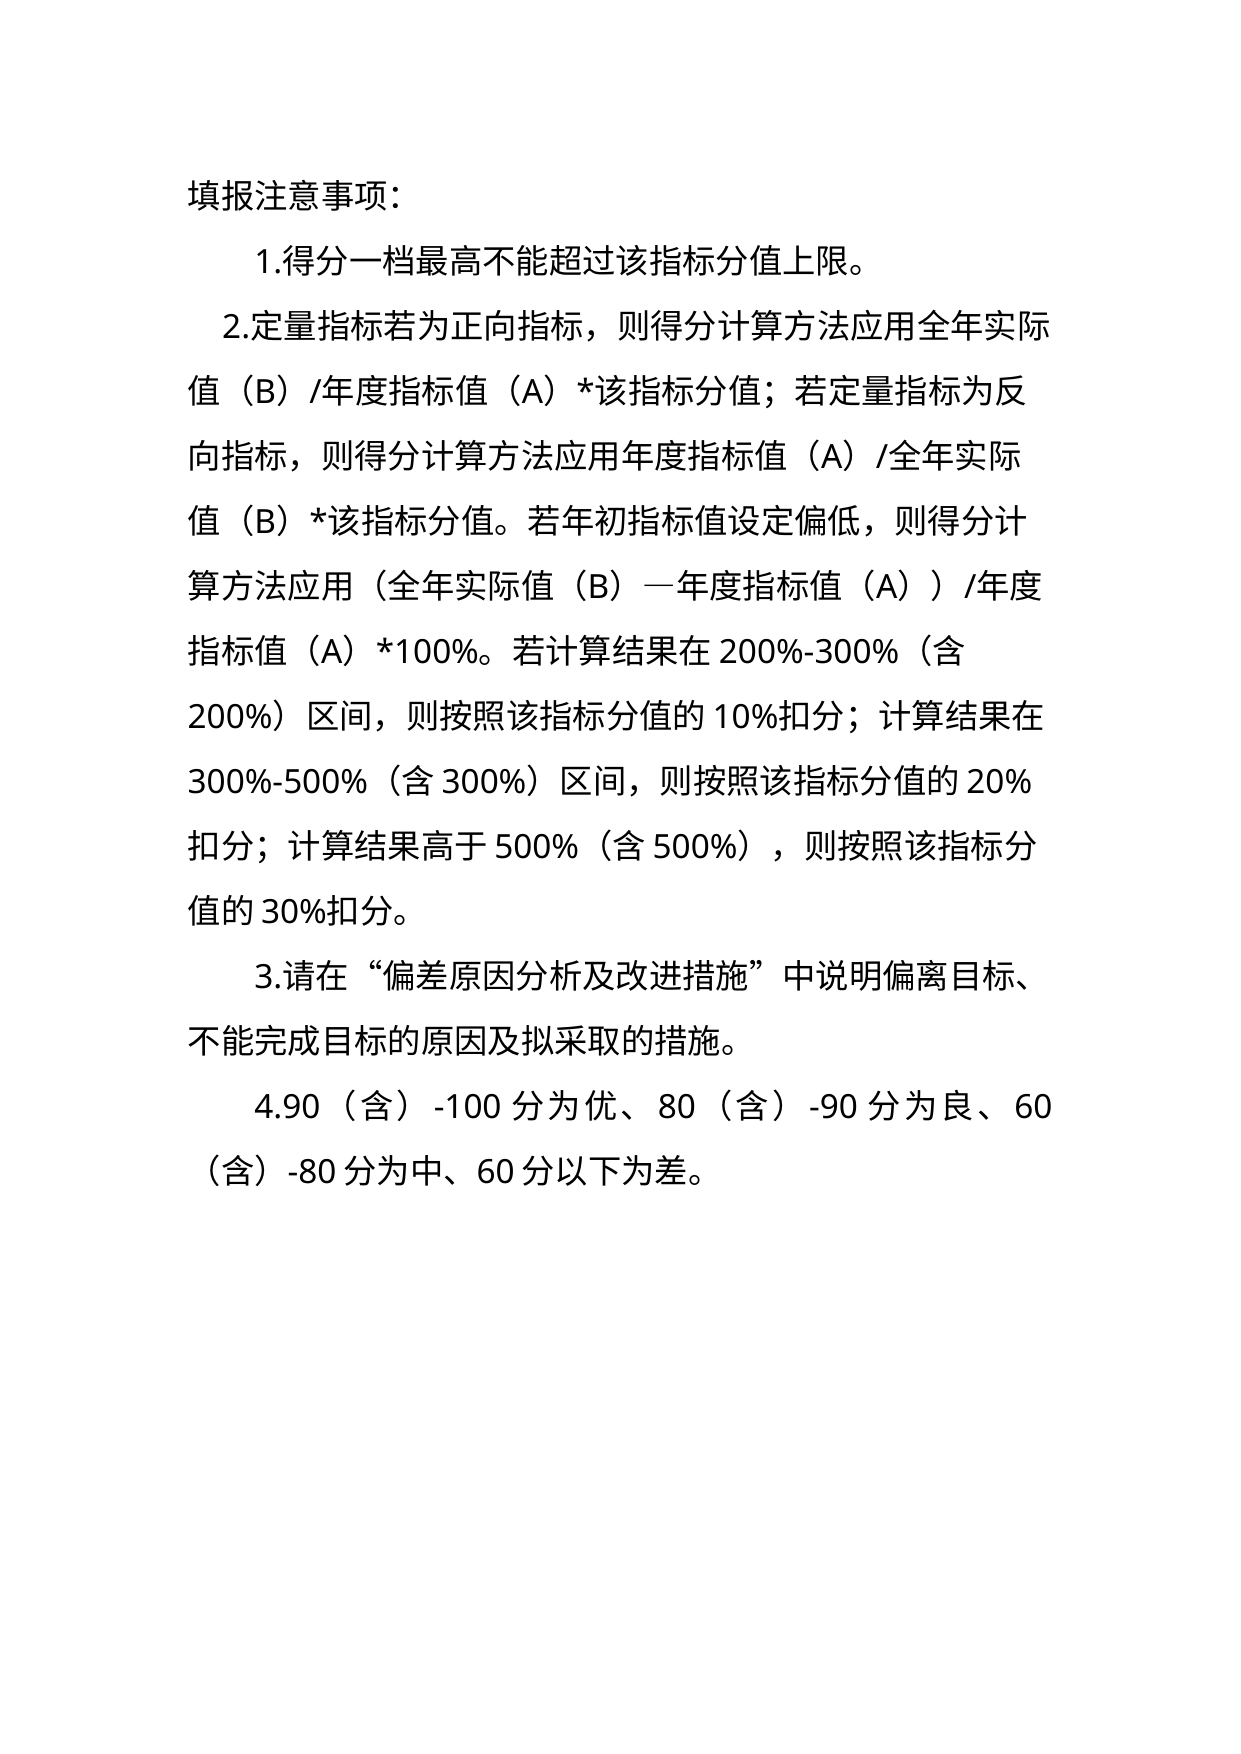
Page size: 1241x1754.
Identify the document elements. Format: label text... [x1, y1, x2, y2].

text 2.定量指标若为正向指标，则得分计算方法应用全年实际值（B）/年度指标值（A）*该指标分值；若定量指标为反向指标，则得分计算方法应用年度指标值（A）/全年实际值（B）*该指标分值。若年初指标值设定偏低，则得分计算方法应用（全年实际值（B）—年度指标值（A））/年度指标值（A）*100%。若计算结果在200%-300%（含200%）区间，则按照该指标分值的10%扣分；计算结果在300%-500%（含300%）区间，则按照该指标分值的20%扣分；计算结果高于500%（含500%），则按照该指标分值的30%扣分。 [187, 292, 1053, 942]
text 1.得分一档最高不能超过该指标分值上限。 [187, 227, 1053, 292]
text 3.请在“偏差原因分析及改进措施”中说明偏离目标、不能完成目标的原因及拟采取的措施。 [187, 942, 1053, 1072]
text 4.90（含）-100分为优、80（含）-90分为良、60（含）-80分为中、60分以下为差。 [187, 1072, 1053, 1202]
text 填报注意事项： [187, 162, 1053, 227]
